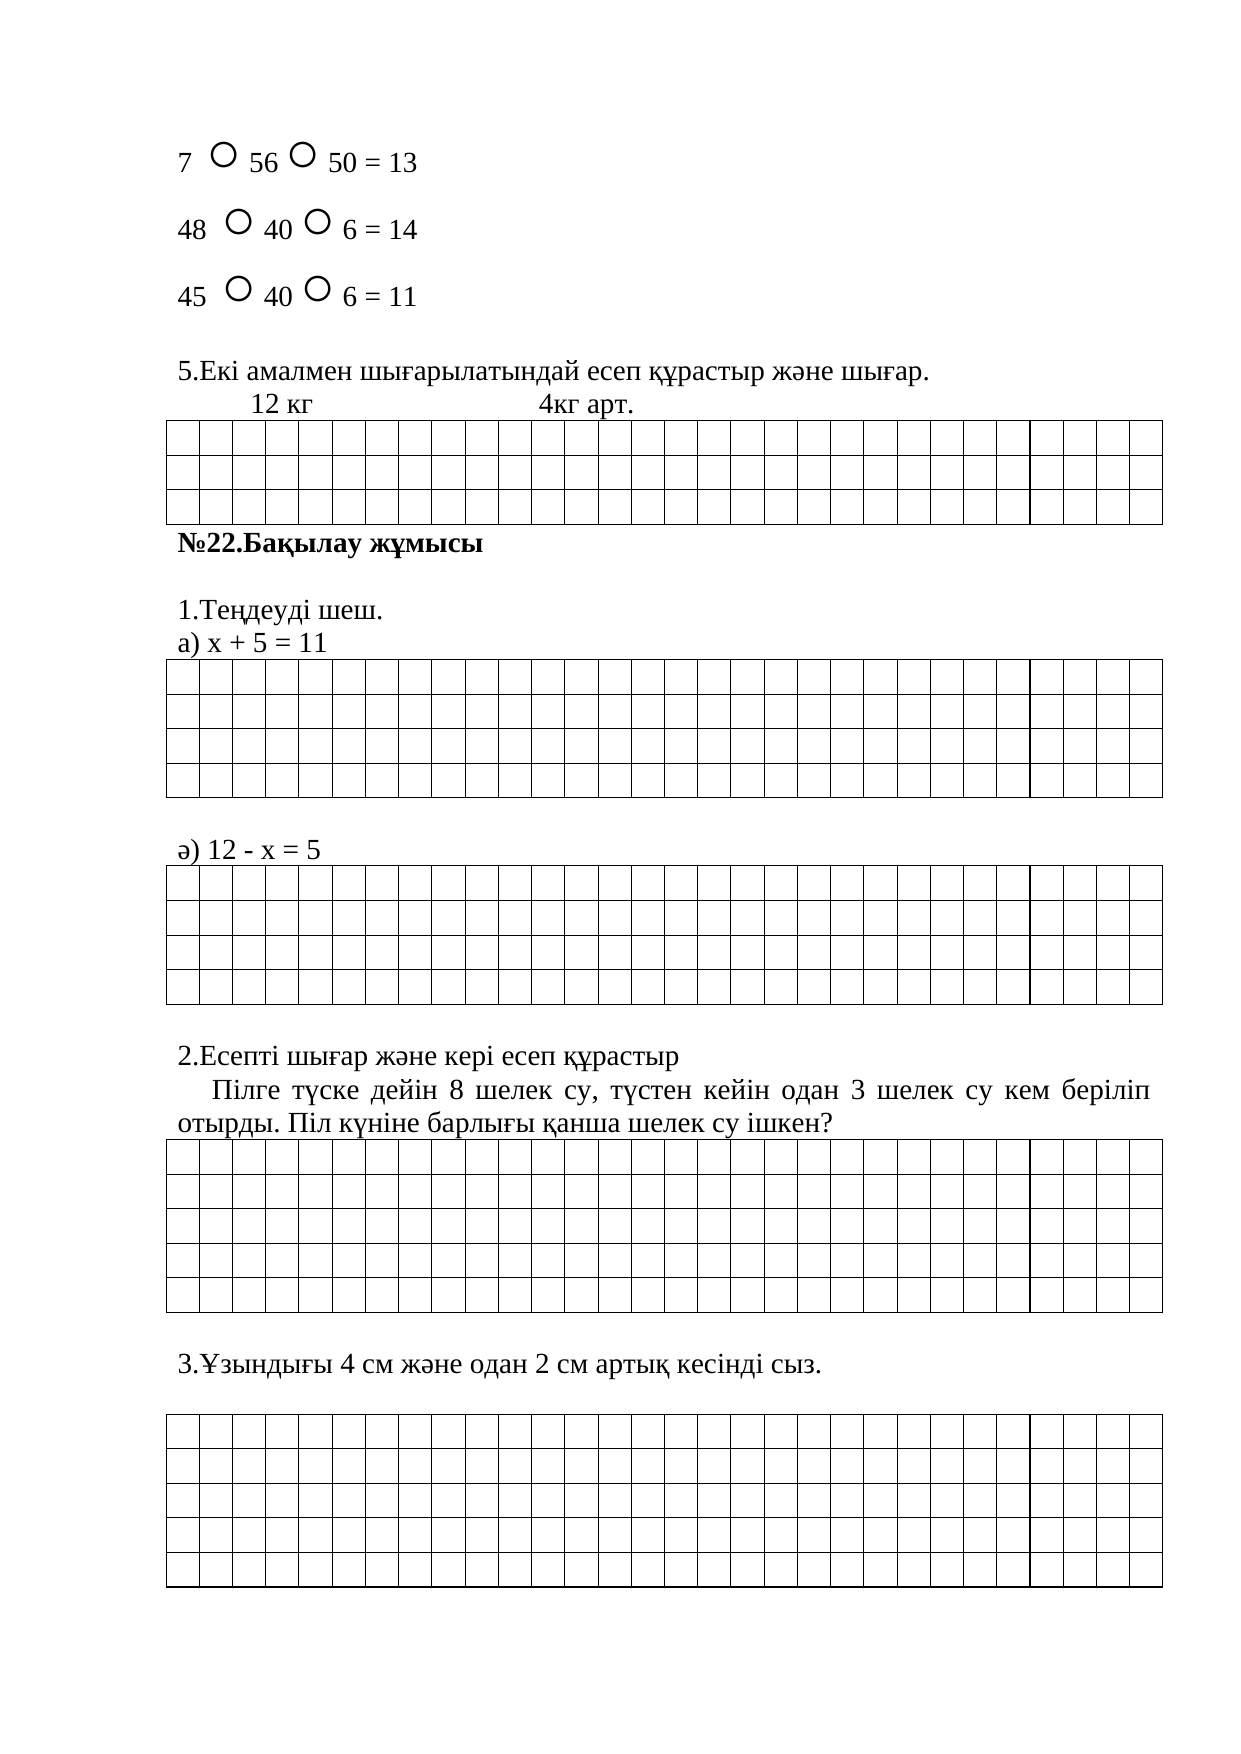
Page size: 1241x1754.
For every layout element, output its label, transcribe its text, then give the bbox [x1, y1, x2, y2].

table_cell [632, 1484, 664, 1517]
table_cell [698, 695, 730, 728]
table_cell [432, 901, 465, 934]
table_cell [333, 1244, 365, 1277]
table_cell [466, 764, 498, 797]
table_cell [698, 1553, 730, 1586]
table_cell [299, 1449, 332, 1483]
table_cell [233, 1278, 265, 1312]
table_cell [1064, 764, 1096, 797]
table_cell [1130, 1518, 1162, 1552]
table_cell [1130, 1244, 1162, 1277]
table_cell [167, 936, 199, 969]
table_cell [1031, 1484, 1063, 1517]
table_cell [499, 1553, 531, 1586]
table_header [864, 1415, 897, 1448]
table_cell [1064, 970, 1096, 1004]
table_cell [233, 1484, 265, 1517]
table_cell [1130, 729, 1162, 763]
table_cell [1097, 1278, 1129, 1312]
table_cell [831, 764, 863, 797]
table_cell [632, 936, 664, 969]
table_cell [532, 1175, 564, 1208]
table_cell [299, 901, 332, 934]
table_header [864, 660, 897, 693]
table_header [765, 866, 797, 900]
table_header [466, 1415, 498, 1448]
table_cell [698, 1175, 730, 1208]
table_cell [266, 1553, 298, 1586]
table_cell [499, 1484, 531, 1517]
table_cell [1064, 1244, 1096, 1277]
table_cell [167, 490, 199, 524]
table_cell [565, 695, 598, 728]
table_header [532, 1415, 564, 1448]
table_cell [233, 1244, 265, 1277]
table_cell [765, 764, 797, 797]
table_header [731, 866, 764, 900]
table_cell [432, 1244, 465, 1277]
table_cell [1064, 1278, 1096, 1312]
text Пілге түске дейін 8 шелек су, түстен кейін одан 3 шелек су кем беріліп отырды. Піл күніне барлығы қанша шелек су ішкен? [177, 1072, 1152, 1139]
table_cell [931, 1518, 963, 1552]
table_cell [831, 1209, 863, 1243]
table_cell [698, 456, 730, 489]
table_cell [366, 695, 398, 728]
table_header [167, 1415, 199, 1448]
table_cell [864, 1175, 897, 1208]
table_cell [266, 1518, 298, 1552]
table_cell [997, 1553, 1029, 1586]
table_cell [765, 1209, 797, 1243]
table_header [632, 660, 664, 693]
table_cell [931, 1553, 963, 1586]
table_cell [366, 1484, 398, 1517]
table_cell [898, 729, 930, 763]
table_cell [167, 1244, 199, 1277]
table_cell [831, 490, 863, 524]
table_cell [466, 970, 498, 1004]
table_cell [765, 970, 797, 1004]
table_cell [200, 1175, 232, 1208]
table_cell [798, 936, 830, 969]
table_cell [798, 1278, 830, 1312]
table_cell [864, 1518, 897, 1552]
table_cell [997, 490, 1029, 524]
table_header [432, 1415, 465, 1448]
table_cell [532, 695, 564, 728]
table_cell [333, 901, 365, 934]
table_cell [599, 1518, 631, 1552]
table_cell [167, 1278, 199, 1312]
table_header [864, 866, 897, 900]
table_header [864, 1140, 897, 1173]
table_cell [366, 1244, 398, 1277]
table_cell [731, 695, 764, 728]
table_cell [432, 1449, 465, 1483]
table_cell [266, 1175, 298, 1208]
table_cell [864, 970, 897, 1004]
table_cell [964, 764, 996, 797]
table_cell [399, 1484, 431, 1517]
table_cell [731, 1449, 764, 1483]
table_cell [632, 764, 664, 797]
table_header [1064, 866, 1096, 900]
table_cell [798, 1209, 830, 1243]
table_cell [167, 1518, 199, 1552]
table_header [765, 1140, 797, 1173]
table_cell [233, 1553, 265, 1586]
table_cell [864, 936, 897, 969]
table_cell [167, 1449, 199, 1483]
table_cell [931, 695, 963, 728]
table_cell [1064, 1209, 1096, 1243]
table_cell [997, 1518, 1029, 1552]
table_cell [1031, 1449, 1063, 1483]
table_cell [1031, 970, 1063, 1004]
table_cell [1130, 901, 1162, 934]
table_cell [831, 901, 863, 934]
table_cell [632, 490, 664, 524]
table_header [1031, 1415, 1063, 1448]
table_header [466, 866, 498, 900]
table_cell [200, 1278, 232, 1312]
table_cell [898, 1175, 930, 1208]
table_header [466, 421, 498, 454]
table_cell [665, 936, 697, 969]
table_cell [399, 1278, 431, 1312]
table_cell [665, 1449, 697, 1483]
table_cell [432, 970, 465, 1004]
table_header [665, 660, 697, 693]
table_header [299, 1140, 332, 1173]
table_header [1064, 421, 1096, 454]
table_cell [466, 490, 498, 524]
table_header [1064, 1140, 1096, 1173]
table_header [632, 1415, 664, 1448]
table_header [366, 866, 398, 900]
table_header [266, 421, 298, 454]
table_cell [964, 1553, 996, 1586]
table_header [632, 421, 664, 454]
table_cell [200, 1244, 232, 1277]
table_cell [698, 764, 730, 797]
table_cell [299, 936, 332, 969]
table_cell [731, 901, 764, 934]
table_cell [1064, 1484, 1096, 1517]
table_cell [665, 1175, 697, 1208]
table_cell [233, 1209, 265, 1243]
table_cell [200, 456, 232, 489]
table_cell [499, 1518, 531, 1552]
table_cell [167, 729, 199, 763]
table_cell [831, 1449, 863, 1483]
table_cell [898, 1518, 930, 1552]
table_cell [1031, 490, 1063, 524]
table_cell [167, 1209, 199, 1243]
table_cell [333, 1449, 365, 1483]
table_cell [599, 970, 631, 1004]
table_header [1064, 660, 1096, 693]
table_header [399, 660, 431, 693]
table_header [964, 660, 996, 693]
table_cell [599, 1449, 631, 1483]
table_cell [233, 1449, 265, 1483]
text ә) 12 - х = 5 [177, 832, 1152, 865]
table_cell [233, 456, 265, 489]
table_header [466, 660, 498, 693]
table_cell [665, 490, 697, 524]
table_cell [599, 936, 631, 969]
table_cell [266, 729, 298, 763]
text №22.Бақылау жұмысы [177, 525, 1152, 558]
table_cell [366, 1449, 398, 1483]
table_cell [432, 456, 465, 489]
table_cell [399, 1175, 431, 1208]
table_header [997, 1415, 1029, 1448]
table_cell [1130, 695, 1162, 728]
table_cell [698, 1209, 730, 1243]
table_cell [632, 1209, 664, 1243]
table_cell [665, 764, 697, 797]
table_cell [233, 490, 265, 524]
text 5.Екі амалмен шығарылатындай есеп құрастыр және шығар. [177, 353, 1152, 386]
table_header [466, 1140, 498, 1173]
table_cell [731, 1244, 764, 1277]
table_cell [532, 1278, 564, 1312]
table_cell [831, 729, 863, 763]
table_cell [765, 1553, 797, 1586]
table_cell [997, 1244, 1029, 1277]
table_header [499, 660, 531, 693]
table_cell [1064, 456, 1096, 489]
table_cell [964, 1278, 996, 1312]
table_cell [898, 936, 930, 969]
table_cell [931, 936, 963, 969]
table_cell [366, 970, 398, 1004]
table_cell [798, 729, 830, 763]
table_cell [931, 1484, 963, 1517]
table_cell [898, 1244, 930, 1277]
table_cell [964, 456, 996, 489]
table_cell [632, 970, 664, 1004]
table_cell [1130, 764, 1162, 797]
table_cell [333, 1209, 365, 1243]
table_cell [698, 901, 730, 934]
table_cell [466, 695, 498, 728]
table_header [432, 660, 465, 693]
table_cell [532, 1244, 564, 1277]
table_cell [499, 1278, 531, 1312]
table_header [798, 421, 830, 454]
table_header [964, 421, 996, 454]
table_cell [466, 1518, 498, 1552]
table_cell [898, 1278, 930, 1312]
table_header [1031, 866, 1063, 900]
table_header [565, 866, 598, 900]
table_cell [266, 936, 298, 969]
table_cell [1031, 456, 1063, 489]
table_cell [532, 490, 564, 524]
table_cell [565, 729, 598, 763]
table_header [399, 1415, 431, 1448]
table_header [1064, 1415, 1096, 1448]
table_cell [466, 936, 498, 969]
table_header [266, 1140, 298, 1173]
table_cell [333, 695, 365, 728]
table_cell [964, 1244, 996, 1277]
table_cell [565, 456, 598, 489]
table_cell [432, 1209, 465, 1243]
text 45 ○ 40 ○ 6 = 11 [177, 252, 1152, 319]
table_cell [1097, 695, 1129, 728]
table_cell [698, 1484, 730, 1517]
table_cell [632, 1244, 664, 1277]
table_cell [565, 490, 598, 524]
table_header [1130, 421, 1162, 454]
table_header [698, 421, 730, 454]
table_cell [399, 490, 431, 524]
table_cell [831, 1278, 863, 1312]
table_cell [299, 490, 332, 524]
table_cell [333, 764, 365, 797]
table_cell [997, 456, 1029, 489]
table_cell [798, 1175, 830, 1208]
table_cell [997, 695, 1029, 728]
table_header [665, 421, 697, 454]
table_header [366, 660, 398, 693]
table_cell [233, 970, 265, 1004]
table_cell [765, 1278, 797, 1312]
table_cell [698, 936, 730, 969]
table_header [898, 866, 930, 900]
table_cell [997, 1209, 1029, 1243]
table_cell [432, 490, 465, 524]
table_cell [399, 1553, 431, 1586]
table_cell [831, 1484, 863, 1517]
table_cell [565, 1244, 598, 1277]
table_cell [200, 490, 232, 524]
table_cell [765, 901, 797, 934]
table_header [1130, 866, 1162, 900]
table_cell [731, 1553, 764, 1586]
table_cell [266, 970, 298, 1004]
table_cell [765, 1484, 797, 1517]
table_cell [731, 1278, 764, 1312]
text а) х + 5 = 11 [177, 625, 1152, 659]
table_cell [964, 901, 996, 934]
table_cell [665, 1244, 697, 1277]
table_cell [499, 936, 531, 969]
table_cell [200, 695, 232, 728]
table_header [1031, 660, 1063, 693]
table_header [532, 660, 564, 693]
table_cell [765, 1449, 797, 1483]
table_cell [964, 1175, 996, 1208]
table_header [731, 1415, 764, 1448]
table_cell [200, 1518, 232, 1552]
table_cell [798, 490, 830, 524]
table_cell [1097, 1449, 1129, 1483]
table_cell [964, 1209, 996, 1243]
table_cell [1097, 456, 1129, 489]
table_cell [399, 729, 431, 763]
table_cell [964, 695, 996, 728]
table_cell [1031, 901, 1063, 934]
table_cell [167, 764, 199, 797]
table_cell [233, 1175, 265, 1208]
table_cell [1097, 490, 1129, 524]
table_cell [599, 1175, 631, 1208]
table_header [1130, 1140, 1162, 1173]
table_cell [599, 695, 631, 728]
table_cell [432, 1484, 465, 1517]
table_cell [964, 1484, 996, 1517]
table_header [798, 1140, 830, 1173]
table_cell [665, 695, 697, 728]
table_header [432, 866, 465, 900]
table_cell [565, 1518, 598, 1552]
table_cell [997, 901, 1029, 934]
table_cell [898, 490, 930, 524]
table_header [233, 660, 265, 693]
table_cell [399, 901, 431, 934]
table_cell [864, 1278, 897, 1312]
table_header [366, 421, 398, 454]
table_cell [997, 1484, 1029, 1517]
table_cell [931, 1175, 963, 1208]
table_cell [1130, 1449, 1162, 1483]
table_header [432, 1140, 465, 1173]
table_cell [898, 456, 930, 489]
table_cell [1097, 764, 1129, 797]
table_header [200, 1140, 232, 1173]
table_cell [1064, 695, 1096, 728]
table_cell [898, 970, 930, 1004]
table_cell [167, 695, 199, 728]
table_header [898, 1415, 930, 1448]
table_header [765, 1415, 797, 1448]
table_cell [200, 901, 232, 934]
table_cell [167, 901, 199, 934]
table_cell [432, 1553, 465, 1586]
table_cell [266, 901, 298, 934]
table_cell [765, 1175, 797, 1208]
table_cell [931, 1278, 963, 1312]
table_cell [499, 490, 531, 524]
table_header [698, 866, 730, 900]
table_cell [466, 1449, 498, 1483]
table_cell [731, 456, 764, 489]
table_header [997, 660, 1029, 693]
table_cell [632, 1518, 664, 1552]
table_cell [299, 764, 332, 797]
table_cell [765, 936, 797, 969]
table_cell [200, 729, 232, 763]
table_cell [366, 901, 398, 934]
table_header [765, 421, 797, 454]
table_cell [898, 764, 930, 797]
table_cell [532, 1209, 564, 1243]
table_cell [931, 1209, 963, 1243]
text 48 ○ 40 ○ 6 = 14 [177, 185, 1152, 252]
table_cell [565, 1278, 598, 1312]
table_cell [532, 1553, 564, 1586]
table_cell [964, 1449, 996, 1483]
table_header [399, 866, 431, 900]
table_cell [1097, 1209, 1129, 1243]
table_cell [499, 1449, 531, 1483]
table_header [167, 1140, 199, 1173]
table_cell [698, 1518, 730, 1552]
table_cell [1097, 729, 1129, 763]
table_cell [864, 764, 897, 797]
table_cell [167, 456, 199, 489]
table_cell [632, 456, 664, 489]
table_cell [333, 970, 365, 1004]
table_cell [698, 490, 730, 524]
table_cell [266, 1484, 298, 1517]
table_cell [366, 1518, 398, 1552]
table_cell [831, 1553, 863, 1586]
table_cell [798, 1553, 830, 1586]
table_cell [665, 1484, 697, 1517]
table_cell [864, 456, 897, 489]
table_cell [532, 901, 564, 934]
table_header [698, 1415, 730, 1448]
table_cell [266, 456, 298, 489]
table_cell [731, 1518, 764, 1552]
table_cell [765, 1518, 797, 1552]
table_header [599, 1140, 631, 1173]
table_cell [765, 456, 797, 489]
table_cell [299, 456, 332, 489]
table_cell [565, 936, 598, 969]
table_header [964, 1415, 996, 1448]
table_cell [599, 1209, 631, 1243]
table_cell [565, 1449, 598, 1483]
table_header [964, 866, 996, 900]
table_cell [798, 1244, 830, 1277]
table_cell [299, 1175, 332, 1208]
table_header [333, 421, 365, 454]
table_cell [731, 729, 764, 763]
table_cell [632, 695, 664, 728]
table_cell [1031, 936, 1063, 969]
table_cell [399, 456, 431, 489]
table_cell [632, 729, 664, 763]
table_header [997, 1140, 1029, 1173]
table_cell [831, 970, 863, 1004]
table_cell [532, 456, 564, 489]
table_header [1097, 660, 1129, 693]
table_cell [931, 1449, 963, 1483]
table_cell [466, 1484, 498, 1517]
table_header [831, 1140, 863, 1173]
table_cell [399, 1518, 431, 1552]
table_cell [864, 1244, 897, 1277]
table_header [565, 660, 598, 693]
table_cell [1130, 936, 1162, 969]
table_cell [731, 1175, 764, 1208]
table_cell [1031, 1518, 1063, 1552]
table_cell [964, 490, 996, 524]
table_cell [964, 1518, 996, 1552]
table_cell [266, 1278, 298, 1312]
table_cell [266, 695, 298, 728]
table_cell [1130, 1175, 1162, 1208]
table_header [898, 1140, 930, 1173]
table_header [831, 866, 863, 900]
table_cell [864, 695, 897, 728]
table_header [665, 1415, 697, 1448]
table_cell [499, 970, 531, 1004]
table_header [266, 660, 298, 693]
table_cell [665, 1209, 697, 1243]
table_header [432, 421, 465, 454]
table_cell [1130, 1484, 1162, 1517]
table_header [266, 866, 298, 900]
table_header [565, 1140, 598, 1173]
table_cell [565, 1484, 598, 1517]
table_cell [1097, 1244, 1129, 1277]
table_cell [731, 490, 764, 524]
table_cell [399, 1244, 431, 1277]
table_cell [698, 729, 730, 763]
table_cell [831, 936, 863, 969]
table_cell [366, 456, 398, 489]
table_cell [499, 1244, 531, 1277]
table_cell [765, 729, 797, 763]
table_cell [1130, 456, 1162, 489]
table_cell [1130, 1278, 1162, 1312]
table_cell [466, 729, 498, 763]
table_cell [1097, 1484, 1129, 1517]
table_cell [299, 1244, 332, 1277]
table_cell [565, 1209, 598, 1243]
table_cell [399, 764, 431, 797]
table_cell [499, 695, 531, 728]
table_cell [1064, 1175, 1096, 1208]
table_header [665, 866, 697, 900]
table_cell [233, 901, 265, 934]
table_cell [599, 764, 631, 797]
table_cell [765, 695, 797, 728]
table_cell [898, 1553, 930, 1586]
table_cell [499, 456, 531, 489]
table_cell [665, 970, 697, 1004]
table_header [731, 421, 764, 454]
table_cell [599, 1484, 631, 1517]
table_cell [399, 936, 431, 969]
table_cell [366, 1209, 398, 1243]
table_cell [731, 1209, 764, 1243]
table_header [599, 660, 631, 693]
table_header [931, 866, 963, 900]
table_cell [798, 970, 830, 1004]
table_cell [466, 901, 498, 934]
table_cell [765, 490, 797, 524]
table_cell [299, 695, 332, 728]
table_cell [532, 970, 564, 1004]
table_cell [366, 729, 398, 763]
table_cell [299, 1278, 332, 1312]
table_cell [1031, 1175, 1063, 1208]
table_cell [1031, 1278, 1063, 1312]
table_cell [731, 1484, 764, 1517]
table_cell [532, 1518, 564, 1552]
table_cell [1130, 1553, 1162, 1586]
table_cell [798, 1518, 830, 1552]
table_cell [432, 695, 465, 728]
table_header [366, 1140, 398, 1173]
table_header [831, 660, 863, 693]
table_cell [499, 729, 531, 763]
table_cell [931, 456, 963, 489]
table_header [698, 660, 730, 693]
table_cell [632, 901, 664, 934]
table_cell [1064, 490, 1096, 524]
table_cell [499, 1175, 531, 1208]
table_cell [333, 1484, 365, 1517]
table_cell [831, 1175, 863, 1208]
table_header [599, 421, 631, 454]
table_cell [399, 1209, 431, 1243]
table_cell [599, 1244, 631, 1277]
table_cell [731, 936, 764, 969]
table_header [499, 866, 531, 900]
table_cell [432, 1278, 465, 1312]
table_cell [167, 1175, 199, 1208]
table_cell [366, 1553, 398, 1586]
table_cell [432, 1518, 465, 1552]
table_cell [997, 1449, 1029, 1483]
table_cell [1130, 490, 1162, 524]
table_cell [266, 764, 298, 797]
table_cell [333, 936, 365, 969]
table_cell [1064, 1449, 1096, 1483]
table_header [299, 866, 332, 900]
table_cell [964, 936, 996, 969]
text 12 кг 4кг арт. [177, 386, 1152, 420]
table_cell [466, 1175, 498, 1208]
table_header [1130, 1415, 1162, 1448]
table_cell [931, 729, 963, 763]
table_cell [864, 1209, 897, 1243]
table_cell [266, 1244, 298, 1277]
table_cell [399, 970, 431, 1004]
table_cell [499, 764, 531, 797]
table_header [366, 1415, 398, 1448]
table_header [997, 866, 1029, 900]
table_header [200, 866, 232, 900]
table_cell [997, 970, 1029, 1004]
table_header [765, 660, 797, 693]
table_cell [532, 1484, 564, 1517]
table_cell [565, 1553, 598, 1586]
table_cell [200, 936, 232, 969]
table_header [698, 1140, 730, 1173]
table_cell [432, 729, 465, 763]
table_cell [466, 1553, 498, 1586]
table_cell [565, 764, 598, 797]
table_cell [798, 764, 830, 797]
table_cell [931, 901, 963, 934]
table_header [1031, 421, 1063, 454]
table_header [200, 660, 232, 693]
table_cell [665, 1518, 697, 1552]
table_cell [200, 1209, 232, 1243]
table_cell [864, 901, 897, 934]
text 7 ○ 56 ○ 50 = 13 [177, 118, 1152, 185]
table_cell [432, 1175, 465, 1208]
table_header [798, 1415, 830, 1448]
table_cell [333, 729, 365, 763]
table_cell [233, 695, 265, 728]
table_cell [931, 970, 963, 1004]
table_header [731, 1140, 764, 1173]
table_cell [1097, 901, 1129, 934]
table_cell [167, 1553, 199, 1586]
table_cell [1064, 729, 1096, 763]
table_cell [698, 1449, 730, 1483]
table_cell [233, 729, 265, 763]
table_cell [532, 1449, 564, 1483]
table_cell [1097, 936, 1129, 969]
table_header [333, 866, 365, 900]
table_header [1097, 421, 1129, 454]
text 1.Теңдеуді шеш. [177, 592, 1152, 625]
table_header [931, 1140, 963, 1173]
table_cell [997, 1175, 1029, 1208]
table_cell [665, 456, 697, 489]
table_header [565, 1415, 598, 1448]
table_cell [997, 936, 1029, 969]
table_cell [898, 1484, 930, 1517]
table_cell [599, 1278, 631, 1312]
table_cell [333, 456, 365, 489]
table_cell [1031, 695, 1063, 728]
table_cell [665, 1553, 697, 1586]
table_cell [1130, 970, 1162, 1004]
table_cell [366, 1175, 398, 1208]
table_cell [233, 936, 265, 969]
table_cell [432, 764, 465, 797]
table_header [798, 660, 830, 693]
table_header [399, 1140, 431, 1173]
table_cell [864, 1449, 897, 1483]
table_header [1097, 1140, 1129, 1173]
text 2.Есепті шығар және кері есеп құрастыр [177, 1038, 1152, 1072]
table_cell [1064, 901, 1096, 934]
text 3.Ұзындығы 4 см және одан 2 см артық кесінді сыз. [177, 1346, 1152, 1380]
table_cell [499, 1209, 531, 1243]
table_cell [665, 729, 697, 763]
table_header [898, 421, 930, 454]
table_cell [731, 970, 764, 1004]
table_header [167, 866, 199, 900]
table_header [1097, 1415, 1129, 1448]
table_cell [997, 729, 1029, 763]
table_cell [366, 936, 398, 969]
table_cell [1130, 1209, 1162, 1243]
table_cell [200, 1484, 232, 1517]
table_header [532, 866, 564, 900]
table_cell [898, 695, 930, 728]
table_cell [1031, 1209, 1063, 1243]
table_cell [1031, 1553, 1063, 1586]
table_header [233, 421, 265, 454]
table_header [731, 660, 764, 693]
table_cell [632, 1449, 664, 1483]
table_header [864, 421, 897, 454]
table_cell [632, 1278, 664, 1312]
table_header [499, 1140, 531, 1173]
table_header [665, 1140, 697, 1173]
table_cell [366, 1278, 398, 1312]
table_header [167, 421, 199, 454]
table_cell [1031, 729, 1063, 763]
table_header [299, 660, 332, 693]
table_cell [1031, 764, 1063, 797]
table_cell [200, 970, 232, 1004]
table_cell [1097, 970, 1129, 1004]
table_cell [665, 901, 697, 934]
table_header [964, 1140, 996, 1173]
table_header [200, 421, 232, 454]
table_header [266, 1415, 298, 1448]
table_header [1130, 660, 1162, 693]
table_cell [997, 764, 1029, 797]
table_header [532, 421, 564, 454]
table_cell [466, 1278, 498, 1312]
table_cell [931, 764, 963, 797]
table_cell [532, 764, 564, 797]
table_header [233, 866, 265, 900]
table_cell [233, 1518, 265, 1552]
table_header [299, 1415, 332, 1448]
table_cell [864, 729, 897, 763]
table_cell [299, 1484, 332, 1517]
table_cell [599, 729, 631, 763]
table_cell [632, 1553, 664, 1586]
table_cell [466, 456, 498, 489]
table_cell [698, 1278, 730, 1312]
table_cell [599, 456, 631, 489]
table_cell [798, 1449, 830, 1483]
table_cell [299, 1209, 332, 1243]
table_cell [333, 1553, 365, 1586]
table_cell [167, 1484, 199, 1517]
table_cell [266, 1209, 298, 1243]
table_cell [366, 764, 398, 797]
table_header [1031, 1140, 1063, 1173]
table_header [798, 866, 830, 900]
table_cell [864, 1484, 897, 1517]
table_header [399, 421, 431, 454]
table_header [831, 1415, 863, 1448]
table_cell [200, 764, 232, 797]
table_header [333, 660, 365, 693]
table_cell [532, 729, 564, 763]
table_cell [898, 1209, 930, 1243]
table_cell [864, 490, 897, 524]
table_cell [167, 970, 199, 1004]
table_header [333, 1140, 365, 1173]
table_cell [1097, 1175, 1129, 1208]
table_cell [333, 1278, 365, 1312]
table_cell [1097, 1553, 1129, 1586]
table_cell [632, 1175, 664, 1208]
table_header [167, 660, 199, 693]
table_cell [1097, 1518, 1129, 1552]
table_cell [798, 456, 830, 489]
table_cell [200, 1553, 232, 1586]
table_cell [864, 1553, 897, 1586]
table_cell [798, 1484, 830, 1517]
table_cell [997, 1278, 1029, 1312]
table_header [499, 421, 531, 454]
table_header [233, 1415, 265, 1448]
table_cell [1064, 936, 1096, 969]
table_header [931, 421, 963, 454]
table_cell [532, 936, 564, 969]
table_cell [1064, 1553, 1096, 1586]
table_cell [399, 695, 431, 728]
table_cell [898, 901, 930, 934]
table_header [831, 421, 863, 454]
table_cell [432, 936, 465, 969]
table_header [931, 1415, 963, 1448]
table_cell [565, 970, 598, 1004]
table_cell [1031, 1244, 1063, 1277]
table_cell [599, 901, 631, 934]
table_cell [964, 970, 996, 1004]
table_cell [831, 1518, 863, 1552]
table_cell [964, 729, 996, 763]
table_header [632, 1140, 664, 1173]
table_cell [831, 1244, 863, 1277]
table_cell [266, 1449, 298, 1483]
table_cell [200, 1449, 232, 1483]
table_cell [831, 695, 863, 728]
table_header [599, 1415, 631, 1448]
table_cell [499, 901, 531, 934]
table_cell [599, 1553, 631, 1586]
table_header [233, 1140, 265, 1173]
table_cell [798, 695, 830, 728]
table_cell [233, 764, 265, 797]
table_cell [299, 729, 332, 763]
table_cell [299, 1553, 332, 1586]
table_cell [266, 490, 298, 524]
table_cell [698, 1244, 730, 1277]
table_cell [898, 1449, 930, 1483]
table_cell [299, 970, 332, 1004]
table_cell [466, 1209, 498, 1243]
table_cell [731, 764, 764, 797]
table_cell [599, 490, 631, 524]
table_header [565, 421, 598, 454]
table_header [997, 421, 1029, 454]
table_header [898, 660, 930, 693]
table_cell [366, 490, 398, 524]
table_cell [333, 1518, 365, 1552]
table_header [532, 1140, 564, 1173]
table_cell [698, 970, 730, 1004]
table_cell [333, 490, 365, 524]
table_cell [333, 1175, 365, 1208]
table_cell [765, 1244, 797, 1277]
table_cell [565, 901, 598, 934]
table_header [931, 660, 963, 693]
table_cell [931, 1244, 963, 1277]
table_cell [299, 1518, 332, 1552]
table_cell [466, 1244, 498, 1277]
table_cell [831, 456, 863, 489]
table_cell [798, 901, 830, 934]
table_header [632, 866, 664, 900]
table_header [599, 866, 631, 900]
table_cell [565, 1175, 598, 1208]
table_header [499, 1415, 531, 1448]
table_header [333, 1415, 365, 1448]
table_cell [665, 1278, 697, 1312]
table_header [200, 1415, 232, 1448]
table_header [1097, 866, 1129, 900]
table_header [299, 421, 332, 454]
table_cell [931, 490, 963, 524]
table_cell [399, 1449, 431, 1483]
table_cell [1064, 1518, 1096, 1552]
